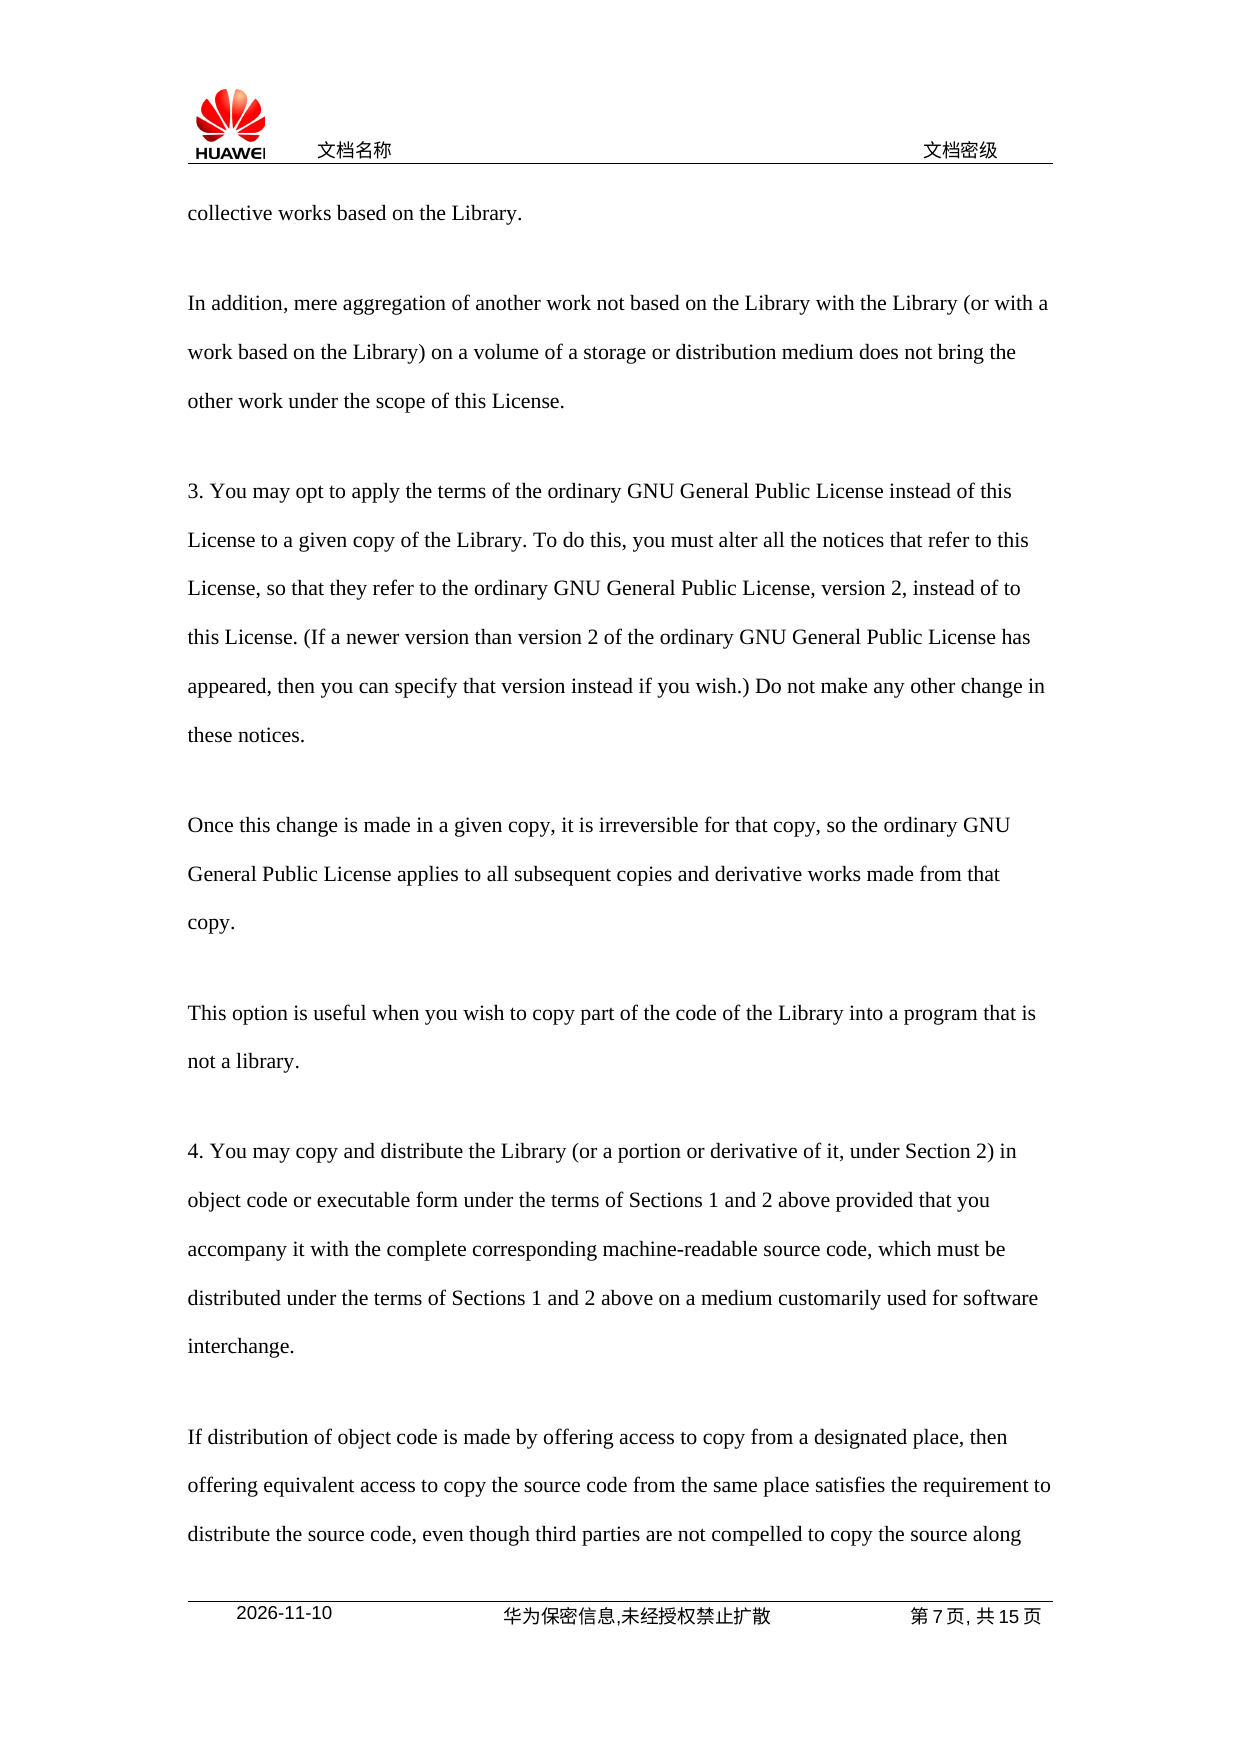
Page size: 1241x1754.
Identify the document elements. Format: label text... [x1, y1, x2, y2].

text In addition, mere aggregation of another work not based on the Library with the Library (or with a work based on the Library) on a volume of a storage or distribution medium does not bring the other work under the scope of this License. [187, 286, 1053, 416]
picture [196, 89, 265, 159]
text Once this change is made in a given copy, it is irreversible for that copy, so the ordinary GNU General Public License applies to all subsequent copies and derivative works made from that copy. [187, 808, 1053, 938]
text This option is useful when you wish to copy part of the code of the Library into a program that is not a library. [187, 996, 1053, 1077]
text 4. You may copy and distribute the Library (or a portion or derivative of it, under Section 2) in object code or executable form under the terms of Sections 1 and 2 above provided that you accompany it with the complete corresponding machine-readable source code, which must be distributed under the terms of Sections 1 and 2 above on a medium customarily used for software interchange. [187, 1135, 1053, 1362]
text 3. You may opt to apply the terms of the ordinary GNU General Public License instead of this License to a given copy of the Library. To do this, you must alter all the notices that refer to this License, so that they refer to the ordinary GNU General Public License, version 2, instead of to this License. (If a newer version than version 2 of the ordinary GNU General Public License has appeared, then you can specify that version instead if you wish.) Do not make any other change in these notices. [187, 474, 1053, 750]
